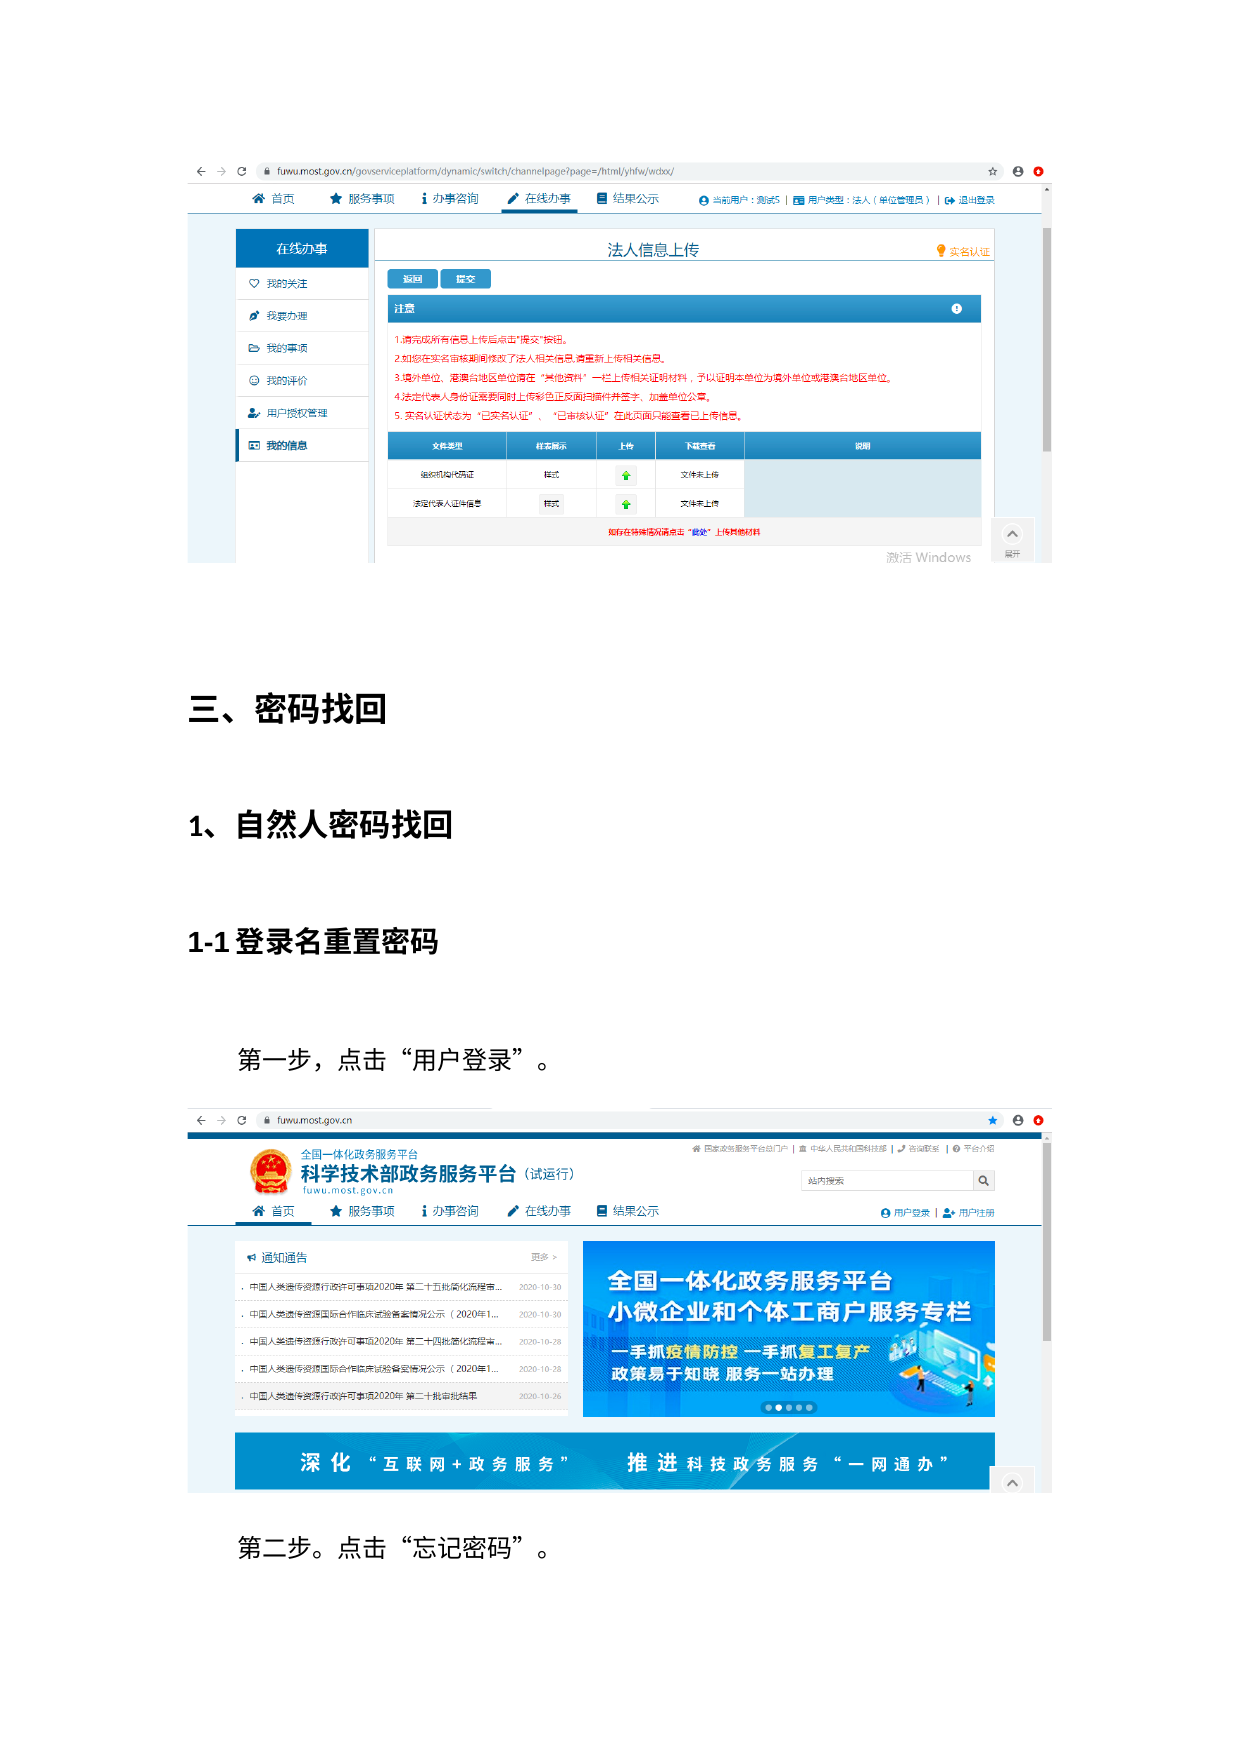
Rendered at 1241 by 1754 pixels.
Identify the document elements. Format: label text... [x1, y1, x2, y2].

picture [187, 1108, 1052, 1493]
text 第一步，点击“用户登录”。 [187, 1026, 1053, 1091]
picture [187, 162, 1052, 563]
text 第二步。点击“忘记密码”。 [187, 1514, 1053, 1579]
